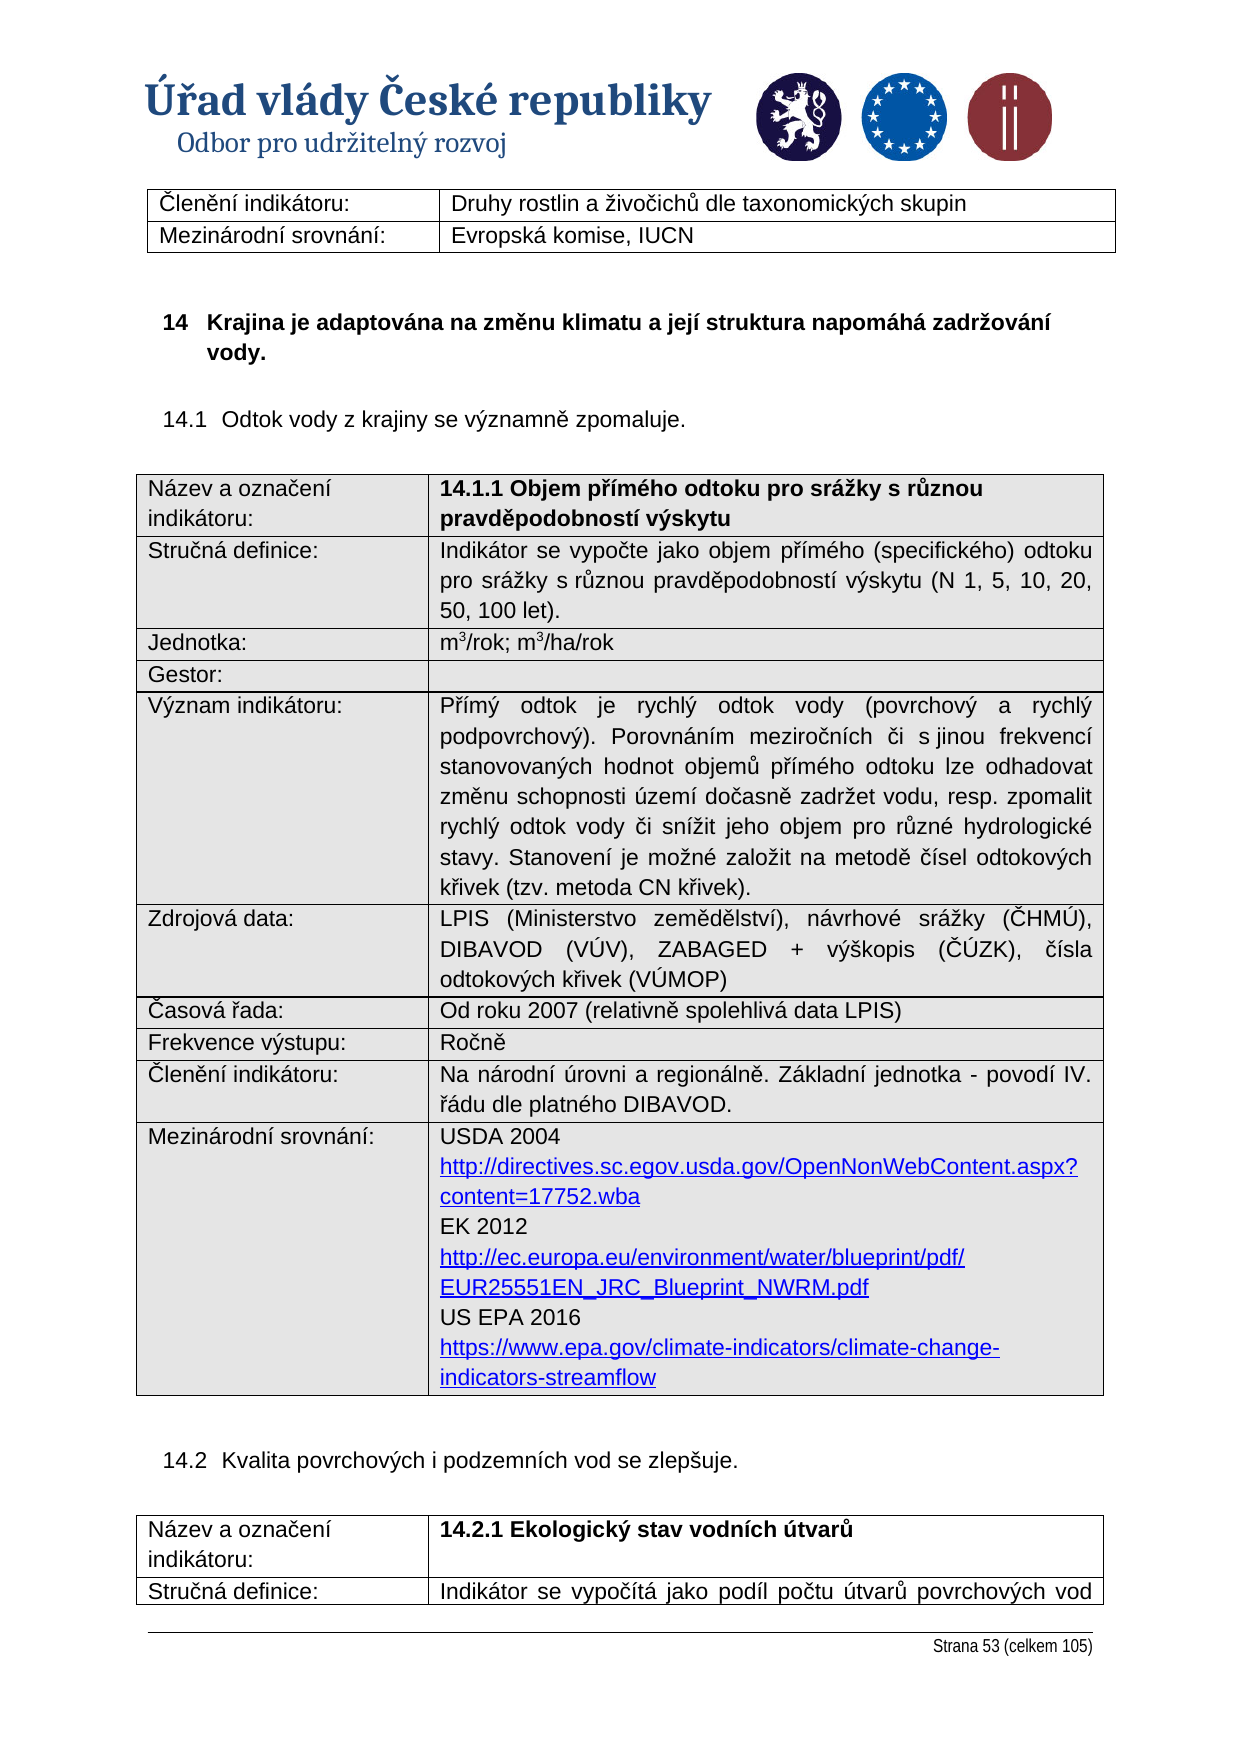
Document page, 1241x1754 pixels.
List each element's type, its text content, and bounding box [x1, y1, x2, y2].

table_header Název a označení indikátoru: [137, 475, 428, 536]
table_cell [429, 661, 1103, 691]
table_cell Členění indikátoru: [148, 190, 439, 221]
table_cell Zdrojová data: [137, 905, 428, 996]
table_cell USDA 2004 http://directives.sc.egov.usda.gov/OpenNonWebContent.aspx?content=17752.wba EK 2012 http://ec.europa.eu/environment/water/blueprint/pdf/EUR25551EN_JRC_Blueprint_NWRM.pdf US EPA 2016 https://www.epa.gov/climate-indicators/climate-change-indicators-streamflow [429, 1123, 1103, 1395]
table_cell Stručná definice: [137, 537, 428, 628]
table_cell Význam indikátoru: [137, 693, 428, 904]
table_header 14.2.1 Ekologický stav vodních útvarů [429, 1516, 1103, 1577]
table_cell Mezinárodní srovnání: [148, 222, 439, 252]
table_cell Časová řada: [137, 998, 428, 1028]
table_cell m3/rok; m3/ha/rok [429, 629, 1103, 660]
table_cell Od roku 2007 (relativně spolehlivá data LPIS) [429, 998, 1103, 1028]
table_cell Na národní úrovni a regionálně. Základní jednotka - povodí IV. řádu dle platného DIBAVOD. [429, 1061, 1103, 1122]
table_header Název a označení indikátoru: [137, 1516, 428, 1577]
table_header 14.1.1 Objem přímého odtoku pro srážky s různou pravděpodobností výskytu [429, 475, 1103, 536]
picture [756, 73, 1052, 161]
table_cell LPIS (Ministerstvo zemědělství), návrhové srážky (ČHMÚ), DIBAVOD (VÚV), ZABAGED + výškopis (ČÚZK), čísla odtokových křivek (VÚMOP) [429, 905, 1103, 996]
table_cell Stručná definice: [137, 1578, 428, 1604]
table_cell Přímý odtok je rychlý odtok vody (povrchový a rychlý podpovrchový). Porovnáním meziročních či s jinou frekvencí stanovovaných hodnot objemů přímého odtoku lze odhadovat změnu schopnosti území dočasně zadržet vodu, resp. zpomalit rychlý odtok vody či snížit jeho objem pro různé hydrologické stavy. Stanovení je možné založit na metodě čísel odtokových křivek (tzv. metoda CN křivek). [429, 693, 1103, 904]
table_cell Druhy rostlin a živočichů dle taxonomických skupin [440, 190, 1115, 221]
list Odtok vody z krajiny se významně zpomaluje. [162, 406, 1093, 433]
list Kvalita povrchových i podzemních vod se zlepšuje. [162, 1447, 1093, 1474]
table_cell Frekvence výstupu: [137, 1029, 428, 1060]
table_cell Evropská komise, IUCN [440, 222, 1115, 252]
table_cell Jednotka: [137, 629, 428, 660]
table_cell Členění indikátoru: [137, 1061, 428, 1122]
table_cell Mezinárodní srovnání: [137, 1123, 428, 1395]
table_cell Indikátor se vypočte jako objem přímého (specifického) odtoku pro srážky s různou pravděpodobností výskytu (N 1, 5, 10, 20, 50, 100 let). [429, 537, 1103, 628]
table_cell Ročně [429, 1029, 1103, 1060]
list Krajina je adaptována na změnu klimatu a její struktura napomáhá zadržování vody. [162, 308, 1093, 365]
table_cell Gestor: [137, 661, 428, 691]
